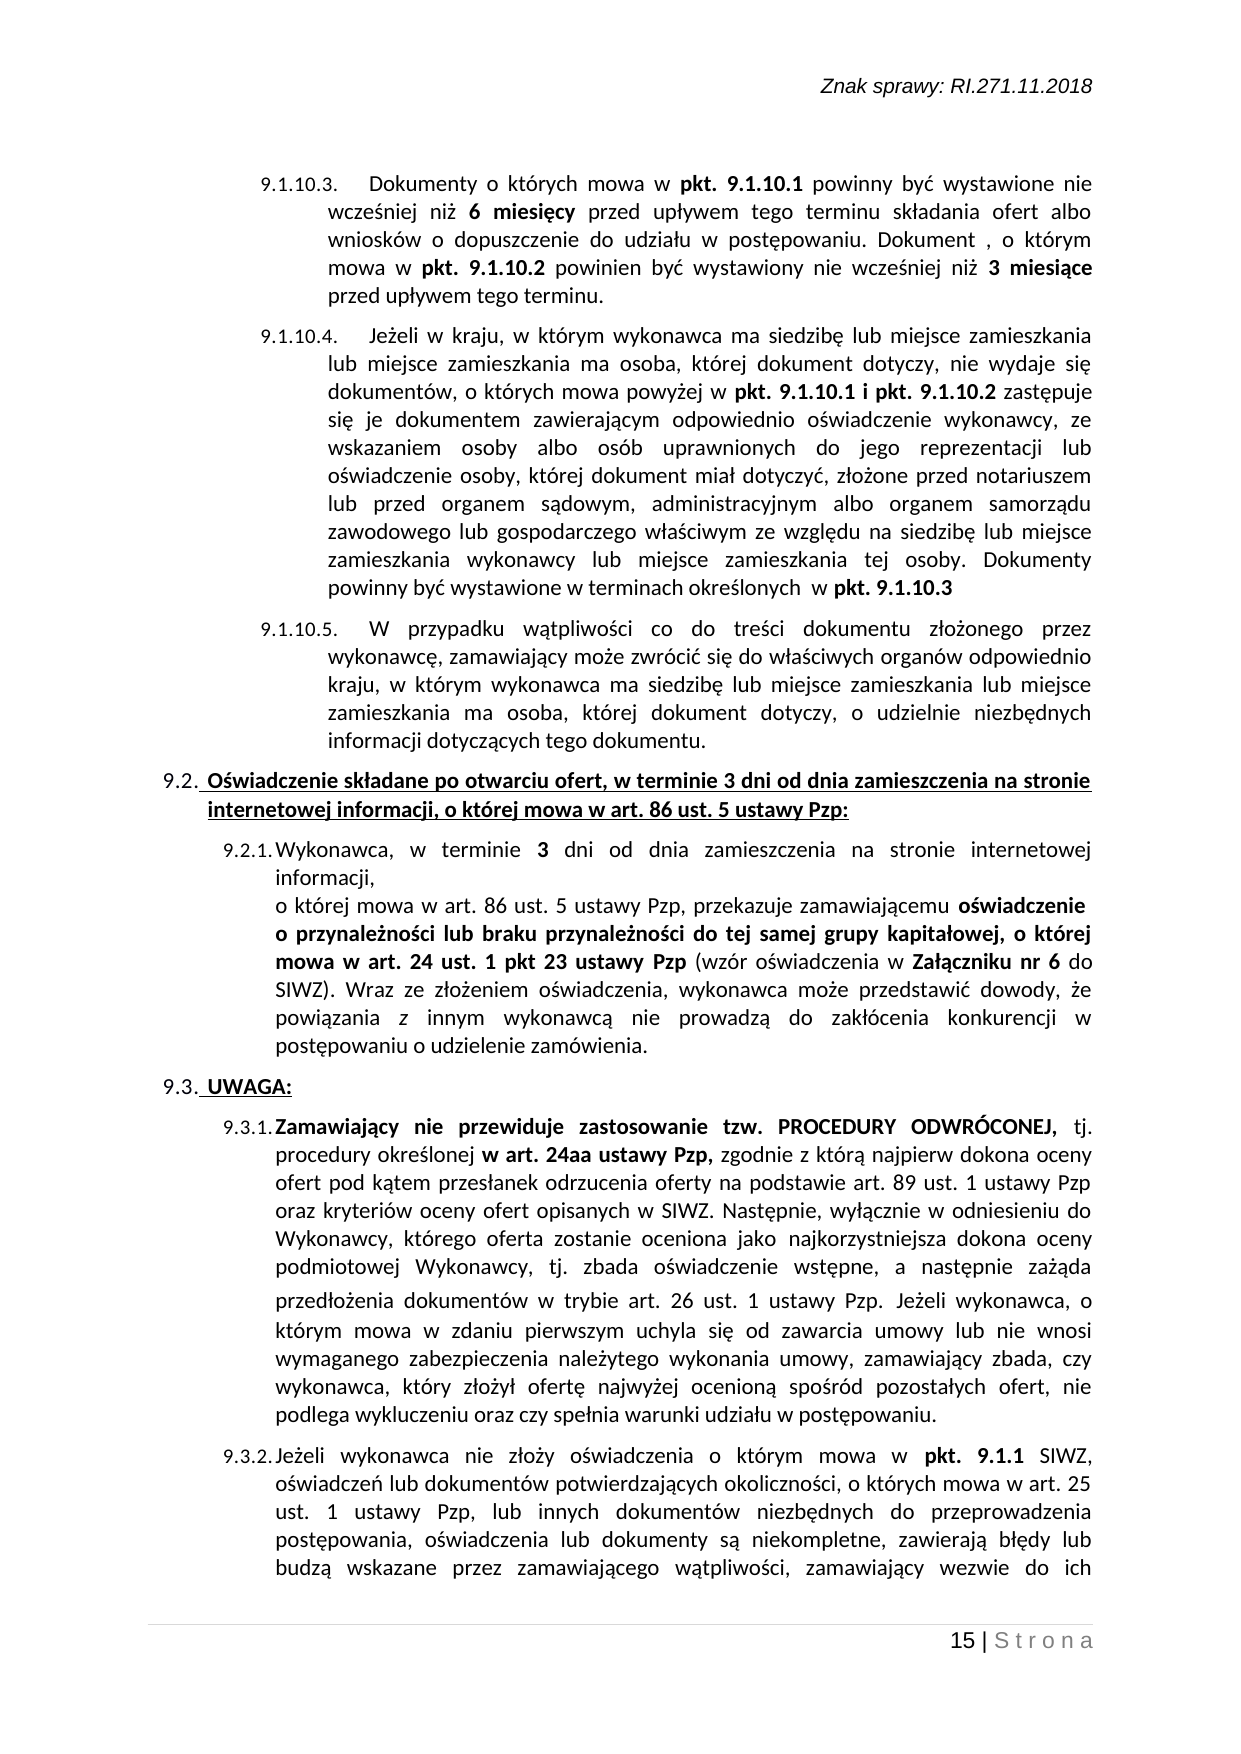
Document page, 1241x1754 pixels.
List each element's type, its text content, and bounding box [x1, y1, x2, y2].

list Dokumenty o których mowa w pkt. 9.1.10.1 powinny być wystawione nie wcześniej niż 6 miesięcy przed upływem tego terminu składania ofert albo wniosków o dopuszczenie do udziału w postępowaniu. Dokument , o którym mowa w pkt. 9.1.10.2 powinien być wystawiony nie wcześniej niż 3 miesiące przed upływem tego terminu. [260, 169, 1093, 309]
list Zamawiający nie przewiduje zastosowanie tzw. PROCEDURY ODWRÓCONEJ, tj. procedury określonej w art. 24aa ustawy Pzp, zgodnie z którą najpierw dokona oceny ofert pod kątem przesłanek odrzucenia oferty na podstawie art. 89 ust. 1 ustawy Pzp oraz kryteriów oceny ofert opisanych w SIWZ. Następnie, wyłącznie w odniesieniu do Wykonawcy, którego oferta zostanie oceniona jako najkorzystniejsza dokona oceny podmiotowej Wykonawcy, tj. zbada oświadczenie wstępne, a następnie zażąda przedłożenia dokumentów w trybie art. 26 ust. 1 ustawy Pzp. Jeżeli wykonawca, o którym mowa w zdaniu pierwszym uchyla się od zawarcia umowy lub nie wnosi wymaganego zabezpieczenia należytego wykonania umowy, zamawiający zbada, czy wykonawca, który złożył ofertę najwyżej ocenioną spośród pozostałych ofert, nie podlega wykluczeniu oraz czy spełnia warunki udziału w postępowaniu. [223, 1112, 1093, 1428]
list Oświadczenie składane po otwarciu ofert, w terminie 3 dni od dnia zamieszczenia na stronie internetowej informacji, o której mowa w art. 86 ust. 5 ustawy Pzp: [162, 767, 1093, 823]
list Wykonawca, w terminie 3 dni od dnia zamieszczenia na stronie internetowej informacji, o której mowa w art. 86 ust. 5 ustawy Pzp, przekazuje zamawiającemu oświadczenie o przynależności lub braku przynależności do tej samej grupy kapitałowej, o której mowa w art. 24 ust. 1 pkt 23 ustawy Pzp (wzór oświadczenia w Załączniku nr 6 do SIWZ). Wraz ze złożeniem oświadczenia, wykonawca może przedstawić dowody, że powiązania z innym wykonawcą nie prowadzą do zakłócenia konkurencji w postępowaniu o udzielenie zamówienia. [223, 835, 1093, 1059]
list W przypadku wątpliwości co do treści dokumentu złożonego przez wykonawcę, zamawiający może zwrócić się do właściwych organów odpowiednio kraju, w którym wykonawca ma siedzibę lub miejsce zamieszkania lub miejsce zamieszkania ma osoba, której dokument dotyczy, o udzielnie niezbędnych informacji dotyczących tego dokumentu. [260, 614, 1093, 754]
list Jeżeli w kraju, w którym wykonawca ma siedzibę lub miejsce zamieszkania lub miejsce zamieszkania ma osoba, której dokument dotyczy, nie wydaje się dokumentów, o których mowa powyżej w pkt. 9.1.10.1 i pkt. 9.1.10.2 zastępuje się je dokumentem zawierającym odpowiednio oświadczenie wykonawcy, ze wskazaniem osoby albo osób uprawnionych do jego reprezentacji lub oświadczenie osoby, której dokument miał dotyczyć, złożone przed notariuszem lub przed organem sądowym, administracyjnym albo organem samorządu zawodowego lub gospodarczego właściwym ze względu na siedzibę lub miejsce zamieszkania wykonawcy lub miejsce zamieszkania tej osoby. Dokumenty powinny być wystawione w terminach określonych w pkt. 9.1.10.3 [260, 321, 1093, 602]
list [223, 1441, 1093, 1581]
list UWAGA: [162, 1072, 1093, 1100]
